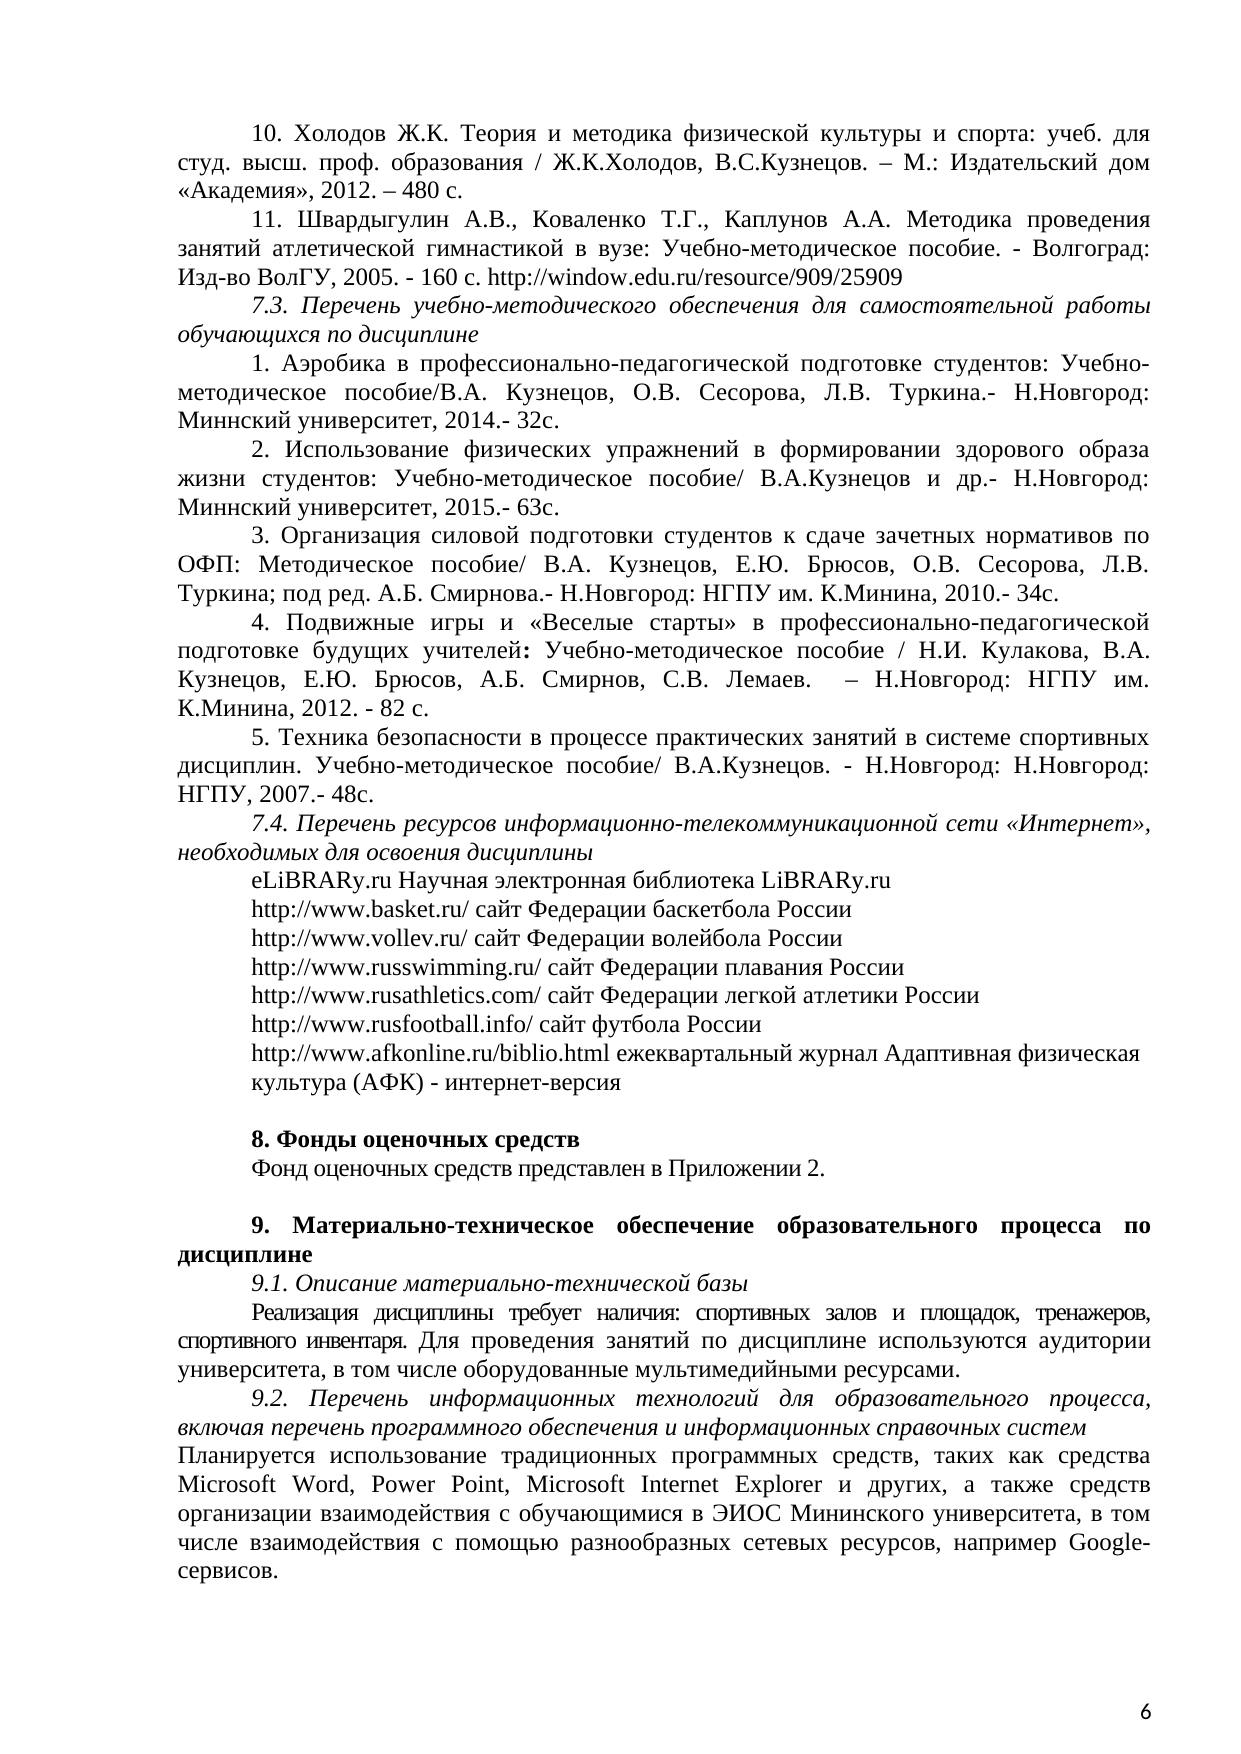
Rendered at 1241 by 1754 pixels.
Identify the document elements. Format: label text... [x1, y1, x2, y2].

text eLiBRARy.ru Научная электронная библиотека LiBRARy.ru [177, 866, 1152, 894]
text 2. Использование физических упражнений в формировании здорового образа жизни студентов: Учебно-методическое пособие/ В.А.Кузнецов и др.- Н.Новгород: Миннский университет, 2015.- 63с. [177, 434, 1152, 521]
text Фонд оценочных средств представлен в Приложении 2. [177, 1153, 1152, 1182]
text 7.3. Перечень учебно-методического обеспечения для самостоятельной работы обучающихся по дисциплине [177, 291, 1152, 348]
text 3. Организация силовой подготовки студентов к сдаче зачетных нормативов по ОФП: Методическое пособие/ В.А. Кузнецов, Е.Ю. Брюсов, О.В. Сесорова, Л.В. Туркина; под ред. А.Б. Смирнова.- Н.Новгород: НГПУ им. К.Минина, 2010.- 34с. [177, 521, 1152, 607]
text 9.1. Описание материально-технической базы [177, 1268, 1152, 1297]
text http://www.rusathletics.com/ сайт Федерации легкой атлетики России [177, 981, 1152, 1009]
text 9. Материально-техническое обеспечение образовательного процесса по дисциплине [177, 1211, 1152, 1268]
text Реализация дисциплины требует наличия: спортивных залов и площадок, тренажеров, спортивного инвентаря. Для проведения занятий по дисциплине используются аудитории университета, в том числе оборудованные мультимедийными ресурсами. [177, 1297, 1152, 1383]
text 5. Техника безопасности в процессе практических занятий в системе спортивных дисциплин. Учебно-методическое пособие/ В.А.Кузнецов. - Н.Новгород: Н.Новгород: НГПУ, 2007.- 48с. [177, 722, 1152, 808]
text http://www.russwimming.ru/ сайт Федерации плавания России [177, 952, 1152, 981]
text 10. Холодов Ж.К. Теория и методика физической культуры и спорта: учеб. для студ. высш. проф. образования / Ж.К.Холодов, В.С.Кузнецов. – М.: Издательский дом «Академия», 2012. – 480 с. [177, 118, 1152, 204]
text 1. Аэробика в профессионально-педагогической подготовке студентов: Учебно-методическое пособие/В.А. Кузнецов, О.В. Сесорова, Л.В. Туркина.- Н.Новгород: Миннский университет, 2014.- 32с. [177, 348, 1152, 434]
text http://www.vollev.ru/ сайт Федерации волейбола России [177, 923, 1152, 952]
text http://www.basket.ru/ сайт Федерации баскетбола России [177, 894, 1152, 923]
text 8. Фонды оценочных средств [177, 1124, 1152, 1153]
text 4. Подвижные игры и «Веселые старты» в профессионально-педагогической подготовке будущих учителей: Учебно-методическое пособие / Н.И. Кулакова, В.А. Кузнецов, Е.Ю. Брюсов, А.Б. Смирнов, С.В. Лемаев. – Н.Новгород: НГПУ им. К.Минина, 2012. - 82 с. [177, 607, 1152, 722]
text культура (АФК) - интернет-версия [177, 1067, 1152, 1096]
text http://www.rusfootball.info/ сайт футбола России [177, 1009, 1152, 1038]
text 7.4. Перечень ресурсов информационно-телекоммуникационной сети «Интернет», необходимых для освоения дисциплины [177, 808, 1152, 866]
text Планируется использование традиционных программных средств, таких как средства Microsoft Word, Power Point, Microsoft Internet Explorer и других, а также средств организации взаимодействия с обучающимися в ЭИОС Мининского университета, в том числе взаимодействия с помощью разнообразных сетевых ресурсов, например Google-сервисов. [177, 1441, 1152, 1584]
text http://www.afkonline.ru/biblio.html ежеквартальный журнал Адаптивная физическая [177, 1038, 1152, 1067]
text 11. Швардыгулин А.В., Коваленко Т.Г., Каплунов А.А. Методика проведения занятий атлетической гимнастикой в вузе: Учебно-методическое пособие. - Волгоград: Изд-во ВолГУ, 2005. - 160 с. http://window.edu.ru/resource/909/25909 [177, 204, 1152, 291]
text 9.2. Перечень информационных технологий для образовательного процесса, включая перечень программного обеспечения и информационных справочных систем [177, 1383, 1152, 1441]
